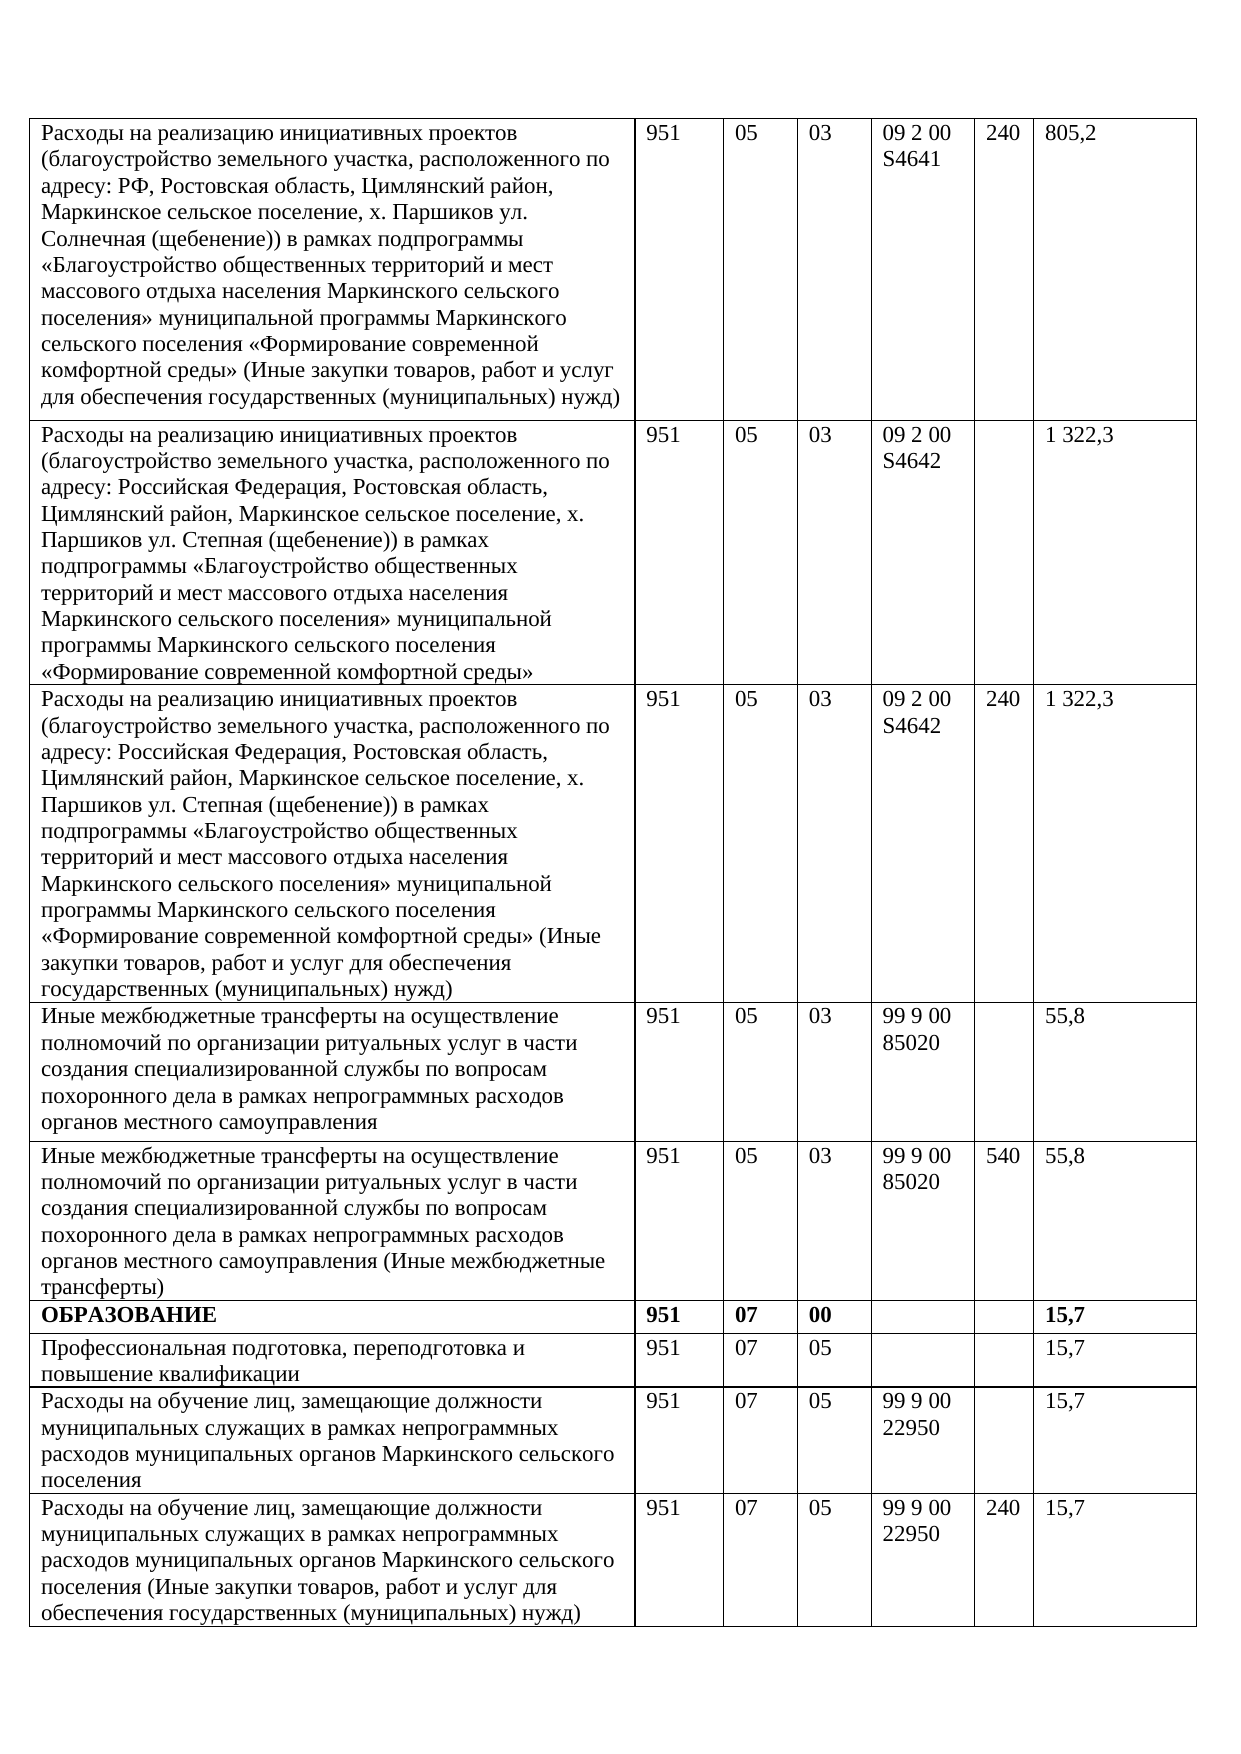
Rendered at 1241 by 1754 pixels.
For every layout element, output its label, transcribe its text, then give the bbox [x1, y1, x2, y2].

table_cell 15,7 [1034, 1301, 1196, 1333]
table_cell 240 [975, 119, 1033, 420]
table_cell 240 [975, 685, 1033, 1002]
table_cell 951 [636, 1494, 723, 1626]
table_cell 951 [636, 1003, 723, 1141]
table_cell [975, 1388, 1033, 1493]
table_cell 05 [724, 119, 797, 420]
table_cell Расходы на реализацию инициативных проектов (благоустройство земельного участка, расположенного по адресу: Российская Федерация, Ростовская область, Цимлянский район, Маркинское сельское поселение, х. Паршиков ул. Степная (щебенение)) в рамках подпрограммы «Благоустройство общественных территорий и мест массового отдыха населения Маркинского сельского поселения» муниципальной программы Маркинского сельского поселения «Формирование современной комфортной среды» [30, 421, 634, 684]
table_cell 09 2 00 S4641 [872, 119, 974, 420]
table_cell 951 [636, 1334, 723, 1386]
table_cell 00 [798, 1301, 871, 1333]
table_cell 03 [798, 1003, 871, 1141]
table_cell [975, 1003, 1033, 1141]
table_cell [872, 1334, 974, 1386]
table_cell 05 [798, 1388, 871, 1493]
table_cell Профессиональная подготовка, переподготовка и повышение квалификации [30, 1334, 634, 1386]
table_cell 03 [798, 119, 871, 420]
table_cell 99 9 00 85020 [872, 1142, 974, 1300]
table_cell 05 [798, 1334, 871, 1386]
table_cell 07 [724, 1334, 797, 1386]
table_cell 951 [636, 685, 723, 1002]
table_cell 05 [724, 1003, 797, 1141]
table_cell 951 [636, 1388, 723, 1493]
table_cell 07 [724, 1301, 797, 1333]
table_cell 09 2 00 S4642 [872, 685, 974, 1002]
table_cell Иные межбюджетные трансферты на осуществление полномочий по организации ритуальных услуг в части создания специализированной службы по вопросам похоронного дела в рамках непрограммных расходов органов местного самоуправления (Иные межбюджетные трансферты) [30, 1142, 634, 1300]
table_cell 951 [636, 119, 723, 420]
table_cell 07 [724, 1494, 797, 1626]
table_cell [872, 1301, 974, 1333]
table_cell 03 [798, 421, 871, 684]
table_cell 05 [724, 1142, 797, 1300]
table_cell 03 [798, 685, 871, 1002]
table_cell ОБРАЗОВАНИЕ [30, 1301, 634, 1333]
table_cell 1 322,3 [1034, 685, 1196, 1002]
table_cell 805,2 [1034, 119, 1196, 420]
table_cell 540 [975, 1142, 1033, 1300]
table_cell 15,7 [1034, 1334, 1196, 1386]
table_cell 15,7 [1034, 1494, 1196, 1626]
table_cell 15,7 [1034, 1388, 1196, 1493]
table_cell 99 9 00 22950 [872, 1388, 974, 1493]
table_cell 05 [724, 685, 797, 1002]
table_cell 09 2 00 S4642 [872, 421, 974, 684]
table_cell 07 [724, 1388, 797, 1493]
table_cell Расходы на реализацию инициативных проектов (благоустройство земельного участка, расположенного по адресу: Российская Федерация, Ростовская область, Цимлянский район, Маркинское сельское поселение, х. Паршиков ул. Степная (щебенение)) в рамках подпрограммы «Благоустройство общественных территорий и мест массового отдыха населения Маркинского сельского поселения» муниципальной программы Маркинского сельского поселения «Формирование современной комфортной среды» (Иные закупки товаров, работ и услуг для обеспечения государственных (муниципальных) нужд) [30, 685, 634, 1002]
table_cell 03 [798, 1142, 871, 1300]
table_cell 951 [636, 1301, 723, 1333]
table_cell Иные межбюджетные трансферты на осуществление полномочий по организации ритуальных услуг в части создания специализированной службы по вопросам похоронного дела в рамках непрограммных расходов органов местного самоуправления [30, 1003, 634, 1141]
table_cell 55,8 [1034, 1142, 1196, 1300]
table_cell 05 [724, 421, 797, 684]
table_cell 951 [636, 421, 723, 684]
table_cell 1 322,3 [1034, 421, 1196, 684]
table_cell Расходы на обучение лиц, замещающие должности муниципальных служащих в рамках непрограммных расходов муниципальных органов Маркинского сельского поселения (Иные закупки товаров, работ и услуг для обеспечения государственных (муниципальных) нужд) [30, 1494, 634, 1626]
table_cell [975, 1301, 1033, 1333]
table_cell 951 [636, 1142, 723, 1300]
table_cell 55,8 [1034, 1003, 1196, 1141]
table_cell [975, 421, 1033, 684]
table_cell 99 9 00 22950 [872, 1494, 974, 1626]
table_cell 99 9 00 85020 [872, 1003, 974, 1141]
table_cell Расходы на обучение лиц, замещающие должности муниципальных служащих в рамках непрограммных расходов муниципальных органов Маркинского сельского поселения [30, 1388, 634, 1493]
table_cell [975, 1334, 1033, 1386]
table_cell 240 [975, 1494, 1033, 1626]
table_cell Расходы на реализацию инициативных проектов (благоустройство земельного участка, расположенного по адресу: РФ, Ростовская область, Цимлянский район, Маркинское сельское поселение, х. Паршиков ул. Солнечная (щебенение)) в рамках подпрограммы «Благоустройство общественных территорий и мест массового отдыха населения Маркинского сельского поселения» муниципальной программы Маркинского сельского поселения «Формирование современной комфортной среды» (Иные закупки товаров, работ и услуг для обеспечения государственных (муниципальных) нужд) [30, 119, 634, 420]
table_cell 05 [798, 1494, 871, 1626]
